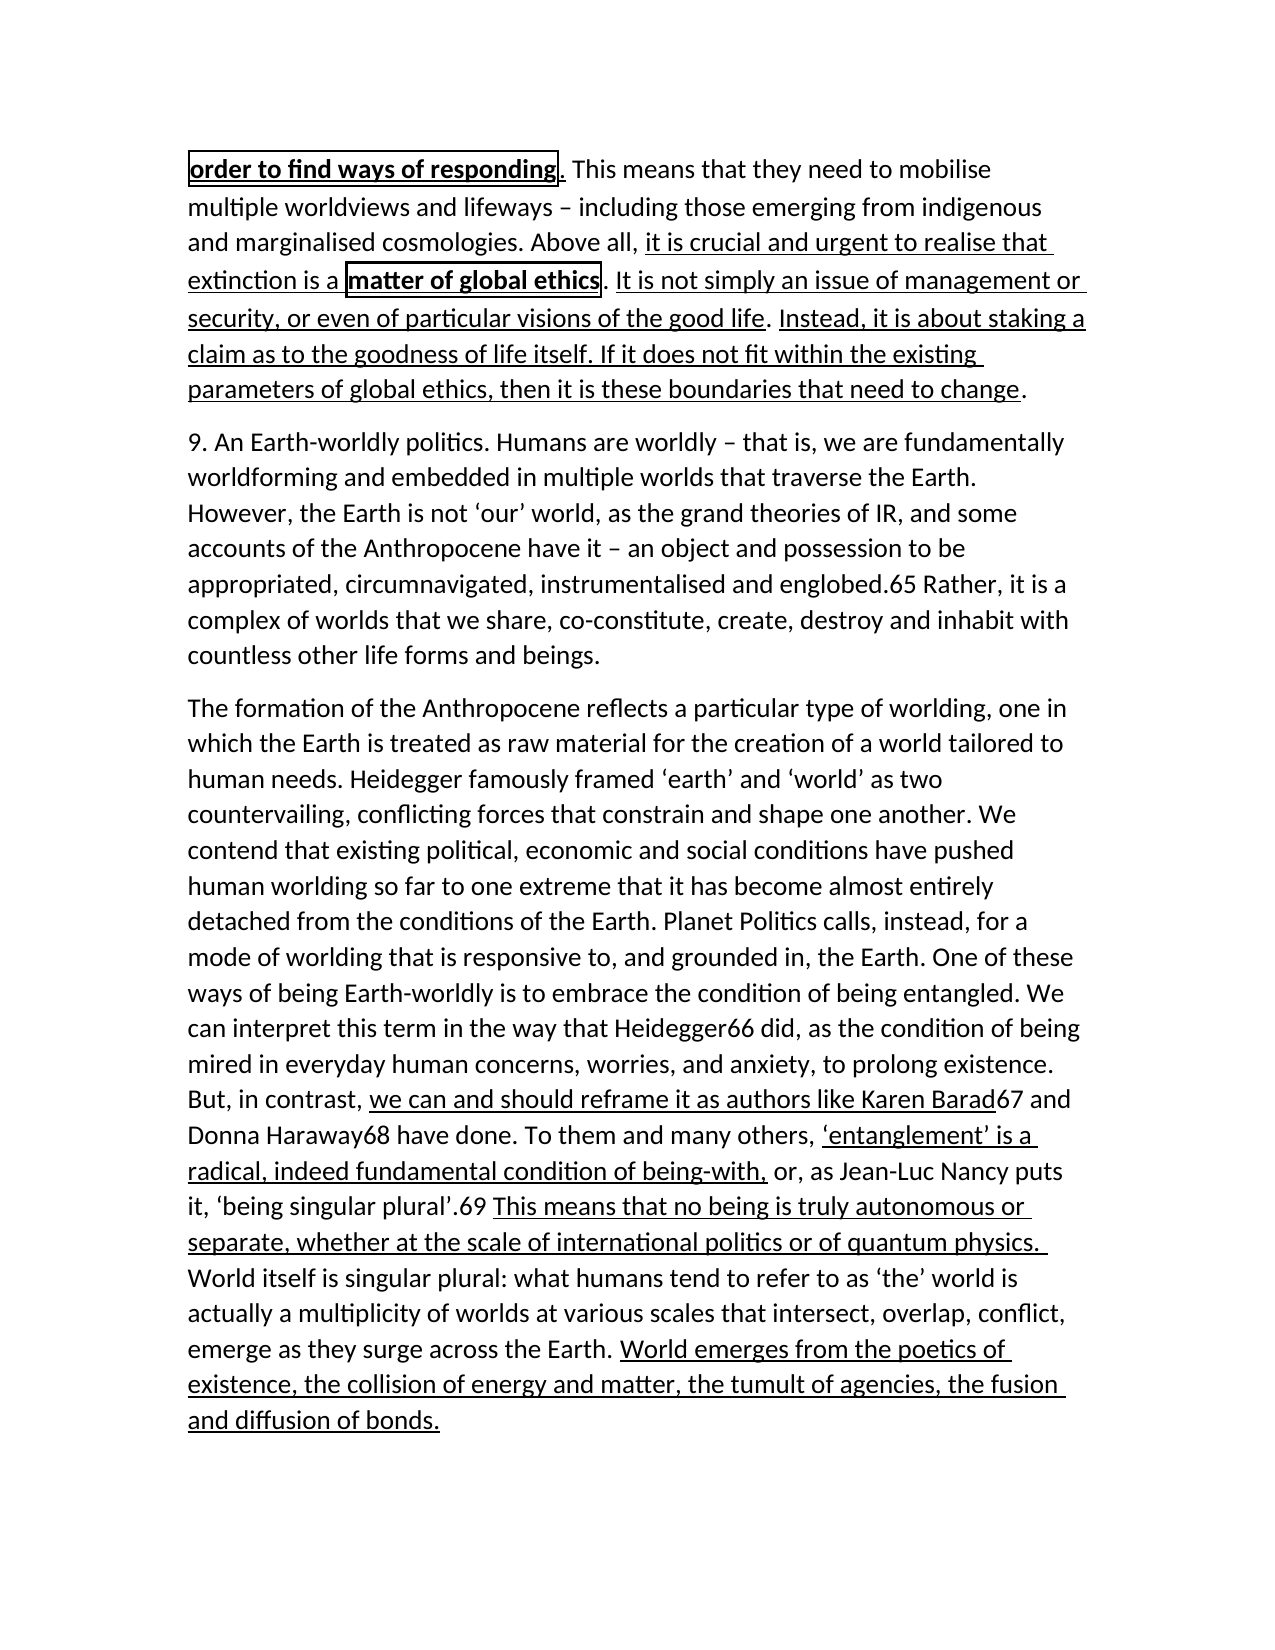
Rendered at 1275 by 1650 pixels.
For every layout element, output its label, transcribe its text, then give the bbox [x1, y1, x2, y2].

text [187, 150, 1087, 405]
text The formation of the Anthropocene reflects a particular type of worlding, one in which the Earth is treated as raw material for the creation of a world tailored to human needs. Heidegger famously framed ‘earth’ and ‘world’ as two countervailing, conflicting forces that constrain and shape one another. We contend that existing political, economic and social conditions have pushed human worlding so far to one extreme that it has become almost entirely detached from the conditions of the Earth. Planet Politics calls, instead, for a mode of worlding that is responsive to, and grounded in, the Earth. One of these ways of being Earth-worldly is to embrace the condition of being entangled. We can interpret this term in the way that Heidegger66 did, as the condition of being mired in everyday human concerns, worries, and anxiety, to prolong existence. But, in contrast, we can and should reframe it as authors like Karen Barad67 and Donna Haraway68 have done. To them and many others, ‘entanglement’ is a radical, indeed fundamental condition of being-with, or, as Jean-Luc Nancy puts it, ‘being singular plural’.69 This means that no being is truly autonomous or separate, whether at the scale of international politics or of quantum physics. World itself is singular plural: what humans tend to refer to as ‘the’ world is actually a multiplicity of worlds at various scales that intersect, overlap, conflict, emerge as they surge across the Earth. World emerges from the poetics of existence, the collision of energy and matter, the tumult of agencies, the fusion and diffusion of bonds. [187, 691, 1087, 1436]
text 9. An Earth-worldly politics. Humans are worldly – that is, we are fundamentally worldforming and embedded in multiple worlds that traverse the Earth. However, the Earth is not ‘our’ world, as the grand theories of IR, and some accounts of the Anthropocene have it – an object and possession to be appropriated, circumnavigated, instrumentalised and englobed.65 Rather, it is a complex of worlds that we share, co-constitute, create, destroy and inhabit with countless other life forms and beings. [187, 425, 1087, 671]
